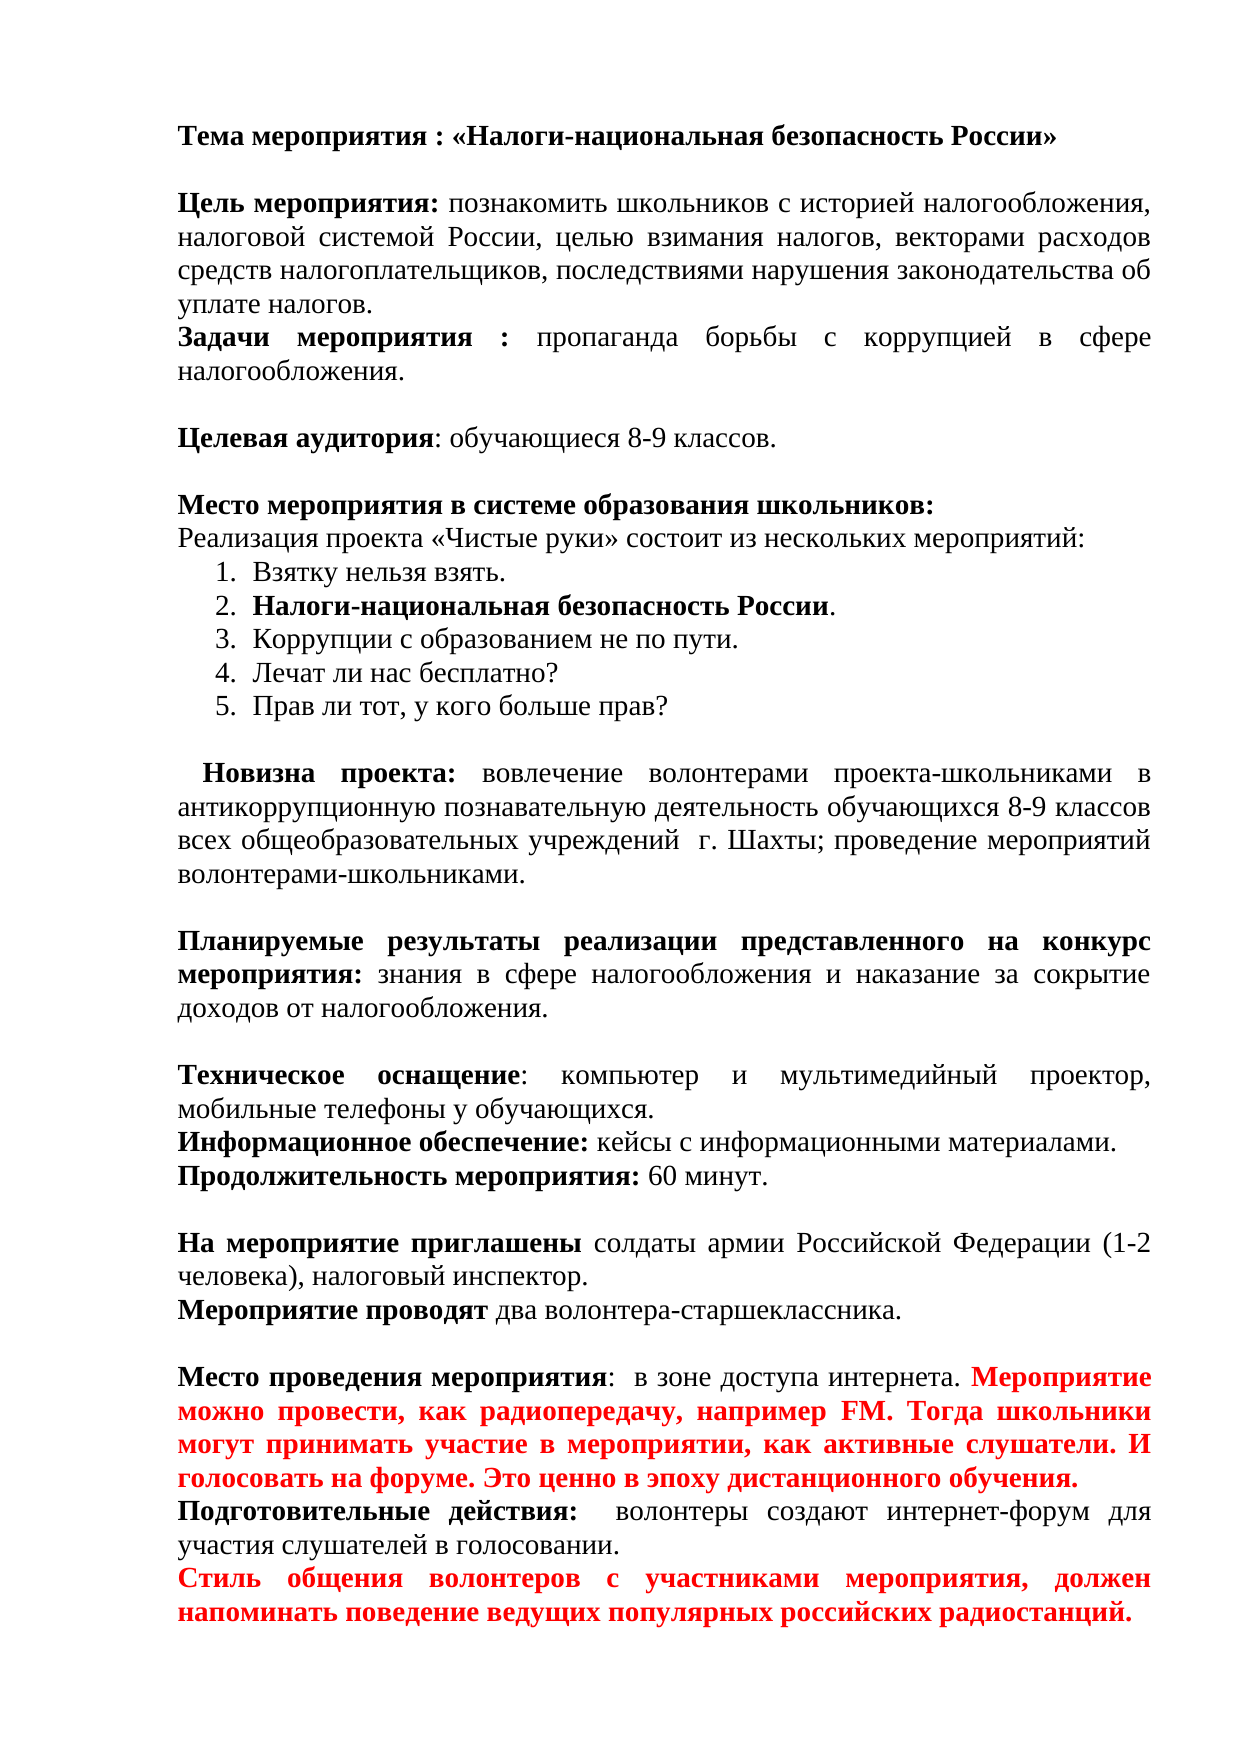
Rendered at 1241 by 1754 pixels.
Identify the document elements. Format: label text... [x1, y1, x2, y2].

text Подготовительные действия: волонтеры создают интернет-форум для участия слушателей в голосовании. [177, 1493, 1152, 1560]
text Продолжительность мероприятия: 60 минут. [177, 1158, 1152, 1191]
text Информационное обеспечение: кейсы с информационными материалами. [177, 1124, 1152, 1158]
list Коррупции с образованием не по пути. [215, 621, 1152, 655]
list Прав ли тот, у кого больше прав? [215, 688, 1152, 722]
text Место мероприятия в системе образования школьников: [177, 487, 1152, 521]
text Техническое оснащение: компьютер и мультимедийный проектор, мобильные телефоны у обучающихся. [177, 1057, 1152, 1124]
text Тема мероприятия : «Налоги-национальная безопасность России» [177, 118, 1152, 152]
text Новизна проекта: вовлечение волонтерами проекта-школьниками в антикоррупционную познавательную деятельность обучающихся 8-9 классов всех общеобразовательных учреждений г. Шахты; проведение мероприятий волонтерами-школьниками. [177, 755, 1152, 889]
text Целевая аудитория: обучающиеся 8-9 классов. [177, 420, 1152, 453]
text Мероприятие проводят два волонтера-старшеклассника. [177, 1292, 1152, 1326]
text Планируемые результаты реализации представленного на конкурс мероприятия: знания в сфере налогообложения и наказание за сокрытие доходов от налогообложения. [177, 923, 1152, 1024]
text Реализация проекта «Чистые руки» состоит из нескольких мероприятий: [177, 521, 1152, 554]
text На мероприятие приглашены солдаты армии Российской Федерации (1-2 человека), налоговый инспектор. [177, 1225, 1152, 1292]
list Налоги-национальная безопасность России. [215, 588, 1152, 621]
text Стиль общения волонтеров с участниками мероприятия, должен напоминать поведение ведущих популярных российских радиостанций. [177, 1560, 1152, 1627]
text Задачи мероприятия : пропаганда борьбы с коррупцией в сфере налогообложения. [177, 319, 1152, 386]
list Взятку нельзя взять. [215, 554, 1152, 588]
text Цель мероприятия: познакомить школьников с историей налогообложения, налоговой системой России, целью взимания налогов, векторами расходов средств налогоплательщиков, последствиями нарушения законодательства об уплате налогов. [177, 185, 1152, 319]
list Лечат ли нас бесплатно? [215, 655, 1152, 688]
text Место проведения мероприятия: в зоне доступа интернета. Мероприятие можно провести, как радиопередачу, например FM. Тогда школьники могут принимать участие в мероприятии, как активные слушатели. И голосовать на форуме. Это ценно в эпоху дистанционного обучения. [177, 1359, 1152, 1493]
